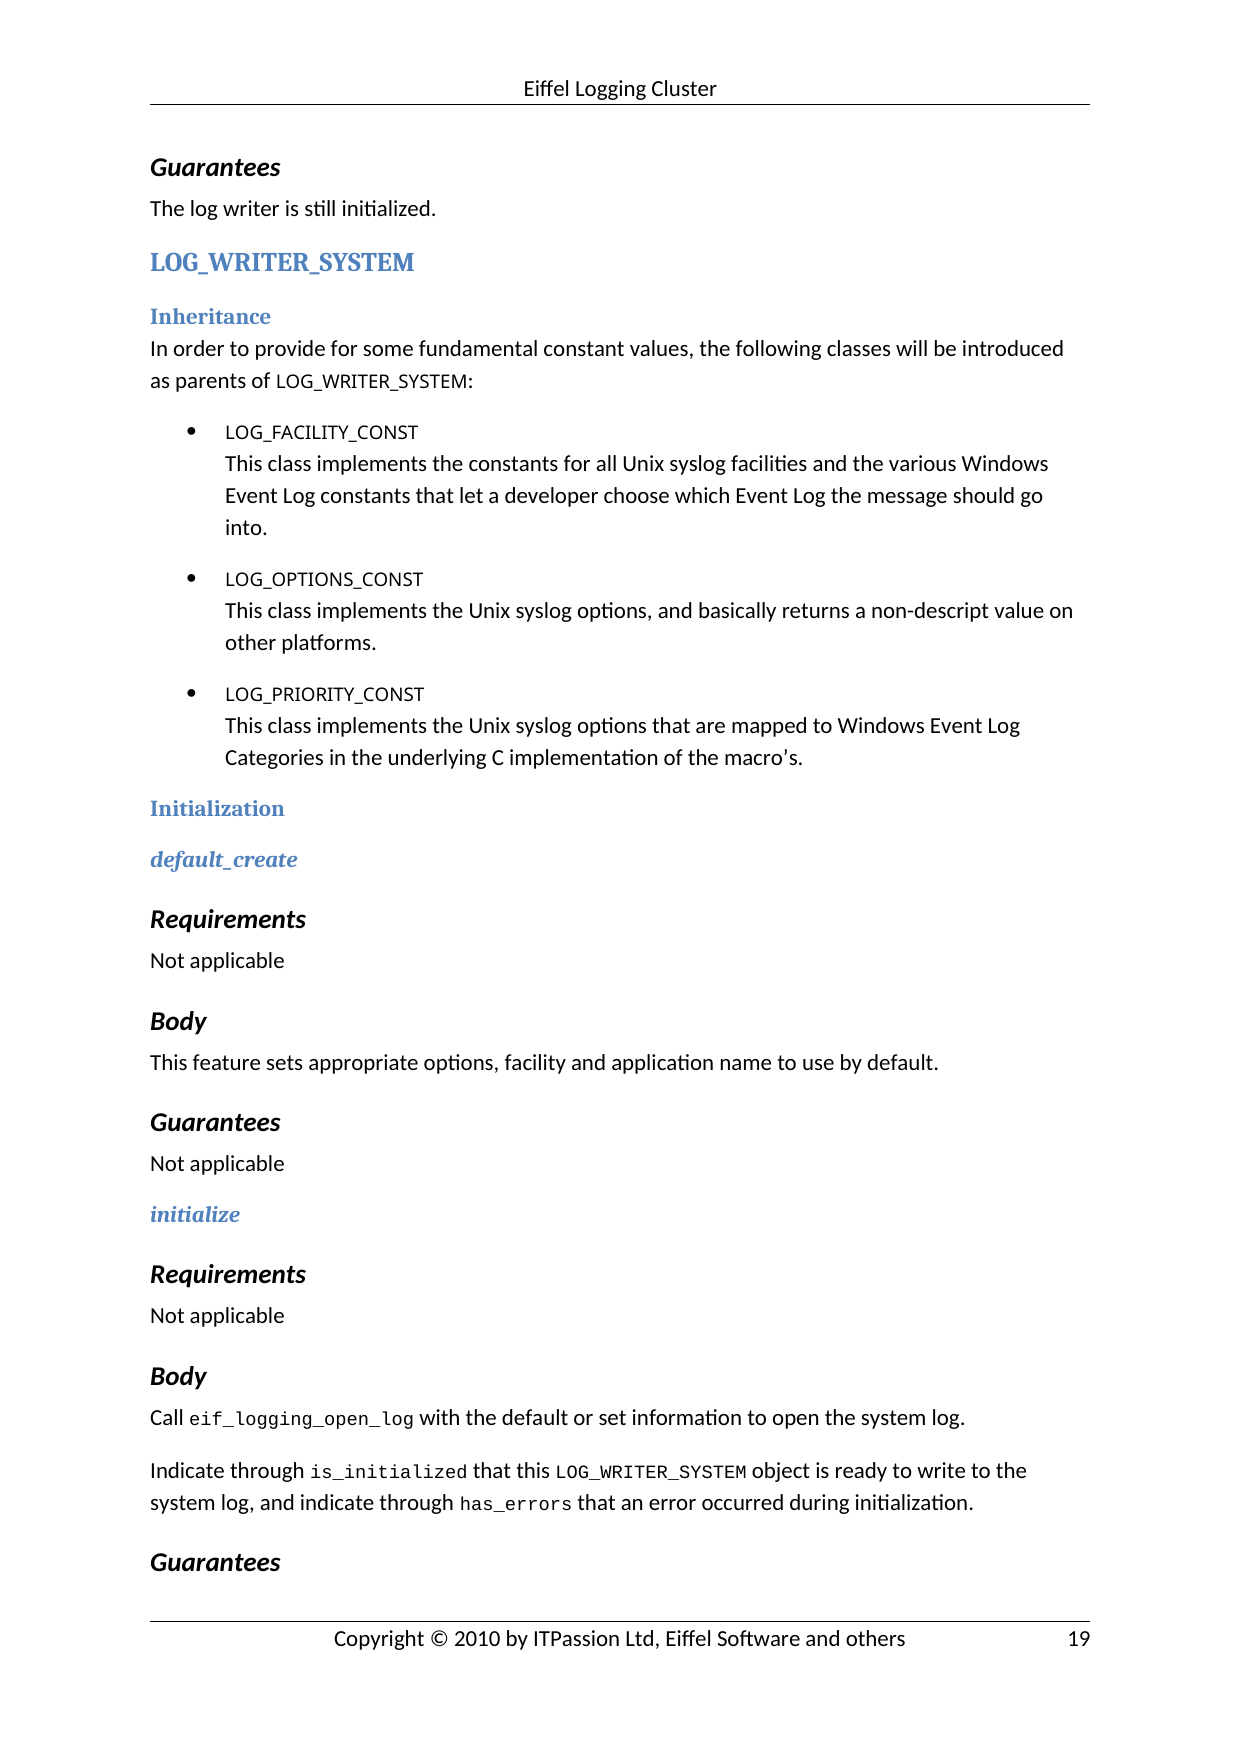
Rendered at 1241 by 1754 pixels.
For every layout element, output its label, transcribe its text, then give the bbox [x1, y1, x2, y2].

text This feature sets appropriate options, facility and application name to use by default. [150, 1048, 1090, 1076]
subtitle Guarantees [150, 1105, 1090, 1138]
subtitle Requirements [150, 1257, 1090, 1290]
subtitle default_create [150, 847, 1090, 873]
subtitle Body [150, 1004, 1090, 1037]
text In order to provide for some fundamental constant values, the following classes will be introduced as parents of LOG_WRITER_SYSTEM: [150, 334, 1090, 394]
subtitle Initialization [150, 796, 1090, 822]
text The log writer is still initialized. [150, 194, 1090, 222]
list LOG_FACILITY_CONST This class implements the constants for all Unix syslog facilities and the various Windows Event Log constants that let a developer choose which Event Log the message should go into. [187, 419, 1090, 541]
subtitle Guarantees [150, 150, 1090, 183]
list LOG_OPTIONS_CONST This class implements the Unix syslog options, and basically returns a non-descript value on other platforms. [187, 566, 1090, 656]
subtitle Inheritance [150, 304, 1090, 330]
subtitle Requirements [150, 902, 1090, 935]
text Not applicable [150, 946, 1090, 974]
text Not applicable [150, 1302, 1090, 1329]
text Not applicable [150, 1149, 1090, 1177]
text Indicate through is_initialized that this LOG_WRITER_SYSTEM object is ready to write to the system log, and indicate through has_errors that an error occurred during initialization. [150, 1456, 1090, 1516]
subtitle Guarantees [150, 1545, 1090, 1578]
subtitle LOG_WRITER_SYSTEM [150, 247, 1090, 278]
list LOG_PRIORITY_CONST This class implements the Unix syslog options that are mapped to Windows Event Log Categories in the underlying C implementation of the macro’s. [187, 681, 1090, 771]
subtitle Body [150, 1359, 1090, 1392]
text Call eif_logging_open_log with the default or set information to open the system log. [150, 1403, 1090, 1431]
subtitle initialize [150, 1202, 1090, 1228]
